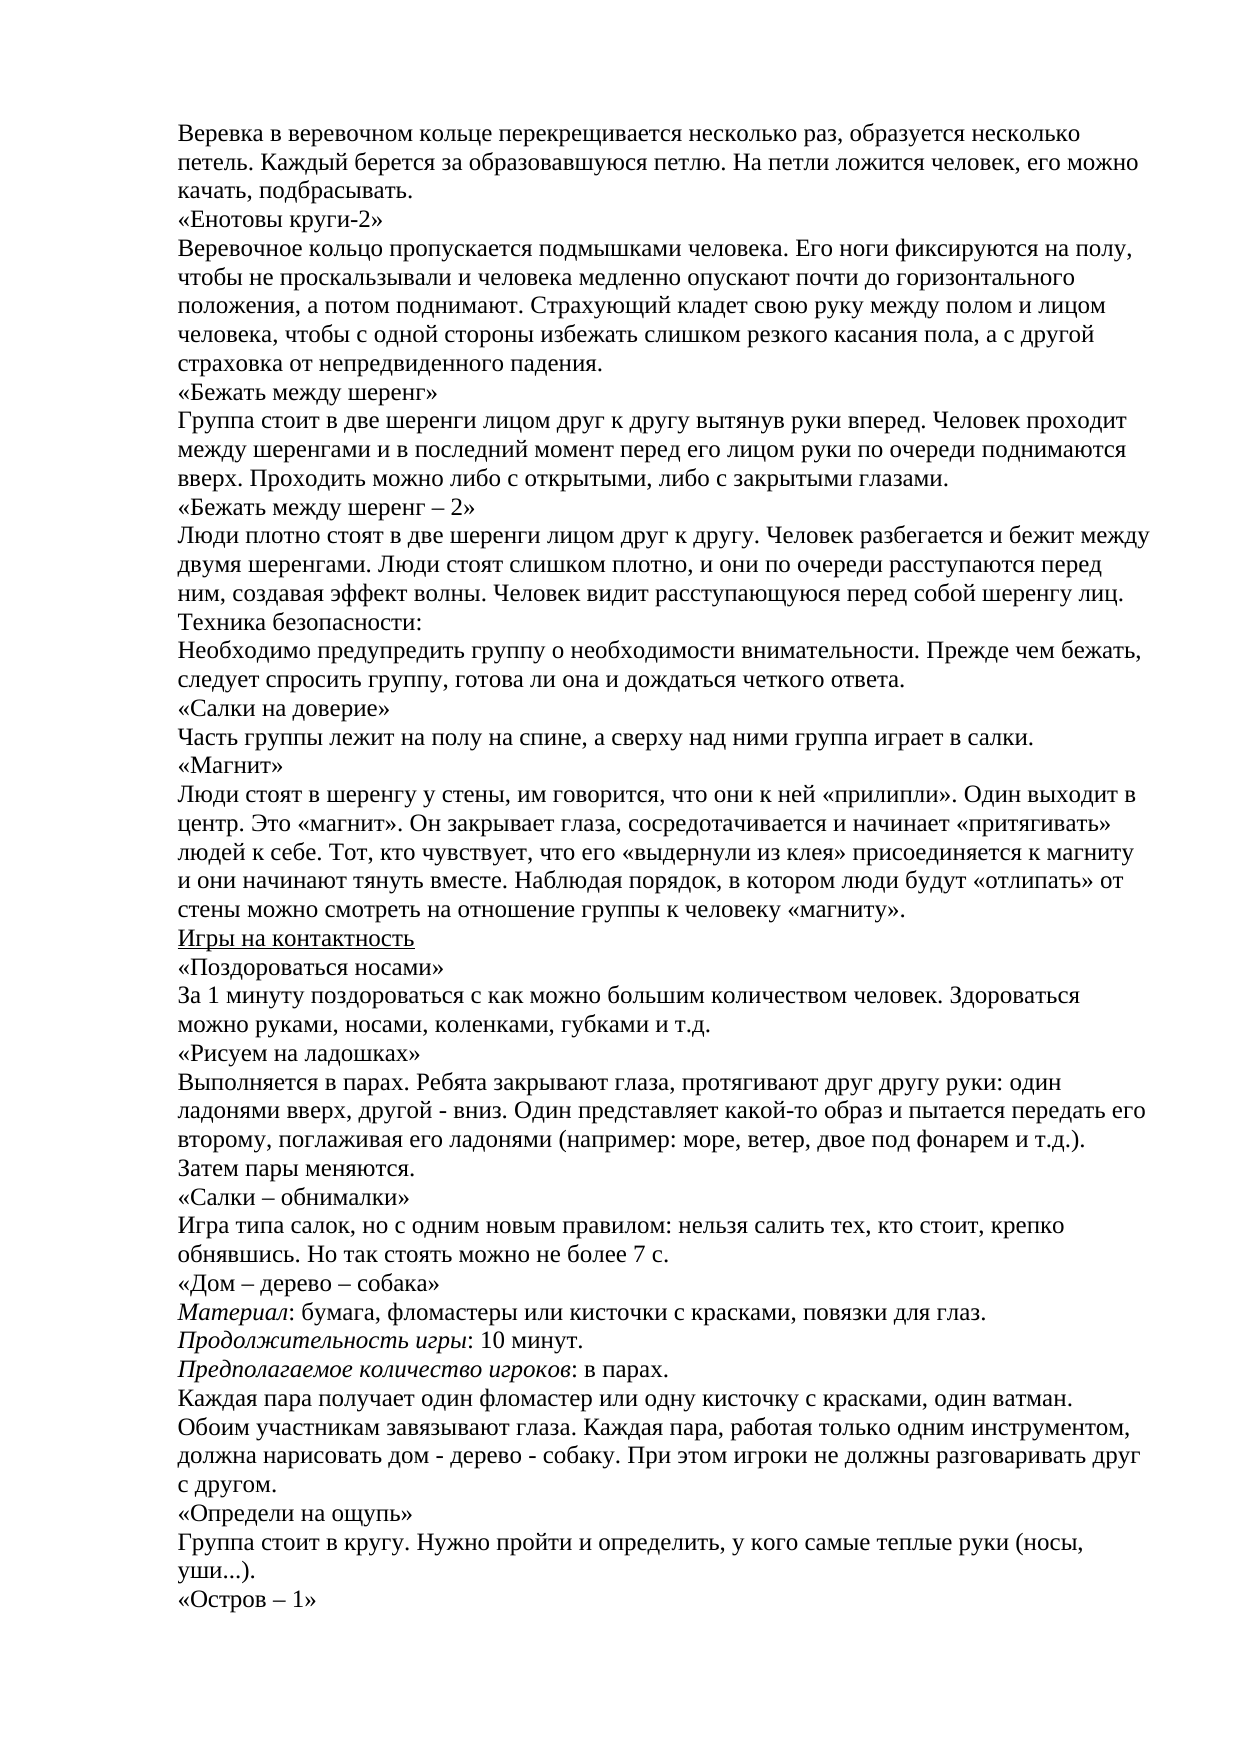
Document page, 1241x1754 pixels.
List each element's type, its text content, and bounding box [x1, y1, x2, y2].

subtitle Веревка в веревочном кольце перекрещивается несколько раз, образуется несколько петель. Каждый берется за образовавшуюся петлю. На петли ложится человек, его можно качать, подбрасывать. [177, 118, 1152, 204]
subtitle «Поздороваться носами» [177, 952, 1152, 981]
subtitle Техника безопасности: [177, 607, 1152, 636]
subtitle Группа стоит в кругу. Нужно пройти и определить, у кого самые теплые руки (носы, уши...). [177, 1527, 1152, 1584]
subtitle Часть группы лежит на полу на спине, а сверху над ними группа играет в салки. [177, 722, 1152, 751]
subtitle Необходимо предупредить группу о необходимости внимательности. Прежде чем бежать, следует спросить группу, готова ли она и дождаться четкого ответа. [177, 636, 1152, 693]
subtitle «Дом – дерево – собака» [177, 1268, 1152, 1297]
subtitle «Енотовы круги-2» [177, 204, 1152, 233]
subtitle Люди плотно стоят в две шеренги лицом друг к другу. Человек разбегается и бежит между двумя шеренгами. Люди стоят слишком плотно, и они по очереди расступаются перед ним, создавая эффект волны. Человек видит расступающуюся перед собой шеренгу лиц. [177, 521, 1152, 607]
subtitle Веревочное кольцо пропускается подмышками человека. Его ноги фиксируются на полу, чтобы не проскальзывали и человека медленно опускают почти до горизонтального положения, а потом поднимают. Страхующий кладет свою руку между полом и лицом человека, чтобы с одной стороны избежать слишком резкого касания пола, а с другой страховка от непредвиденного падения. [177, 233, 1152, 377]
subtitle Выполняется в парах. Ребята закрывают глаза, протягивают друг другу руки: один ладонями вверх, другой - вниз. Один представляет какой-то образ и пытается передать его второму, поглаживая его ладонями (например: море, ветер, двое под фонарем и т.д.). Затем пары меняются. [177, 1067, 1152, 1182]
subtitle «Бежать между шеренг – 2» [177, 492, 1152, 521]
subtitle «Определи на ощупь» [177, 1498, 1152, 1527]
subtitle Игра типа салок, но с одним новым правилом: нельзя салить тех, кто стоит, крепко обнявшись. Но так стоять можно не более 7 с. [177, 1211, 1152, 1268]
subtitle За 1 минуту поздороваться с как можно большим количеством человек. Здороваться можно руками, носами, коленками, губками и т.д. [177, 981, 1152, 1038]
subtitle Игры на контактность [177, 923, 1152, 952]
subtitle Предполагаемое количество игроков: в парах. [177, 1354, 1152, 1383]
subtitle Люди стоят в шеренгу у стены, им говорится, что они к ней «прилипли». Один выходит в центр. Это «магнит». Он закрывает глаза, сосредотачивается и начинает «притягивать» людей к себе. Тот, кто чувствует, что его «выдернули из клея» присоединяется к магниту и они начинают тянуть вместе. Наблюдая порядок, в котором люди будут «отлипать» от стены можно смотреть на отношение группы к человеку «магниту». [177, 779, 1152, 923]
subtitle «Бежать между шеренг» [177, 377, 1152, 406]
subtitle «Магнит» [177, 751, 1152, 779]
subtitle Материал: бумага, фломастеры или кисточки с красками, повязки для глаз. [177, 1297, 1152, 1326]
subtitle «Салки – обнималки» [177, 1182, 1152, 1211]
subtitle «Остров – 1» [177, 1584, 1152, 1613]
subtitle «Рисуем на ладошках» [177, 1038, 1152, 1067]
subtitle «Салки на доверие» [177, 693, 1152, 722]
subtitle Группа стоит в две шеренги лицом друг к другу вытянув руки вперед. Человек проходит между шеренгами и в последний момент перед его лицом руки по очереди поднимаются вверх. Проходить можно либо с открытыми, либо с закрытыми глазами. [177, 406, 1152, 492]
subtitle Каждая пара получает один фломастер или одну кисточку с красками, один ватман. Обоим участникам завязывают глаза. Каждая пара, работая только одним инструментом, должна нарисовать дом - дерево - собаку. При этом игроки не должны разговаривать друг с другом. [177, 1383, 1152, 1498]
subtitle Продолжительность игры: 10 минут. [177, 1326, 1152, 1354]
